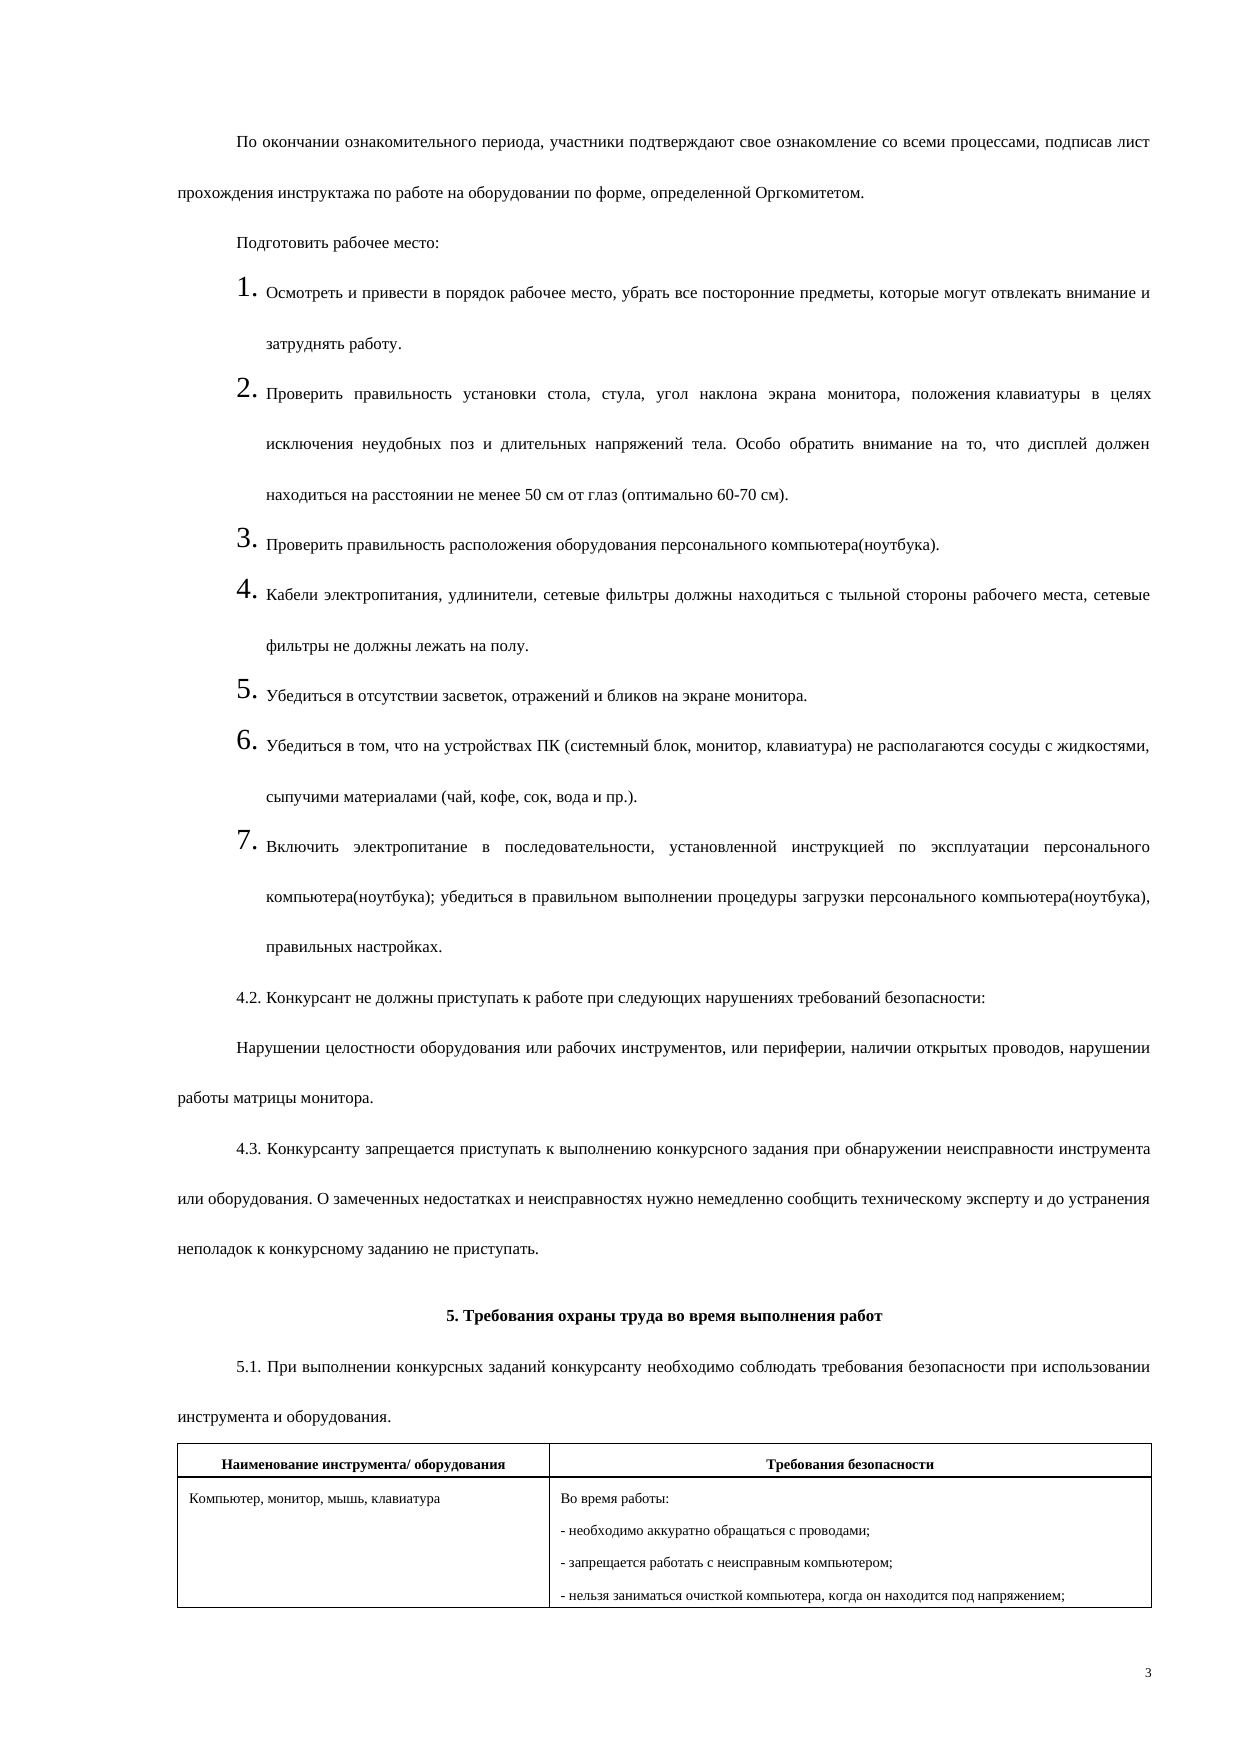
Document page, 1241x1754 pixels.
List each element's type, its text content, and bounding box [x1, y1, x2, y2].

list Осмотреть и привести в порядок рабочее место, убрать все посторонние предметы, которые могут отвлекать внимание и затруднять работу. [236, 269, 1152, 353]
text По окончании ознакомительного периода, участники подтверждают свое ознакомление со всеми процессами, подписав лист прохождения инструктажа по работе на оборудовании по форме, определенной Оргкомитетом. [177, 118, 1152, 202]
table_header Требования безопасности [550, 1444, 1151, 1476]
text Нарушении целостности оборудования или рабочих инструментов, или периферии, наличии открытых проводов, нарушении работы матрицы монитора. [177, 1024, 1152, 1108]
list Включить электропитание в последовательности, установленной инструкцией по эксплуатации персонального компьютера(ноутбука); убедиться в правильном выполнении процедуры загрузки персонального компьютера(ноутбука), правильных настройках. [236, 822, 1152, 957]
list Кабели электропитания, удлинители, сетевые фильтры должны находиться с тыльной стороны рабочего места, сетевые фильтры не должны лежать на полу. [236, 571, 1152, 655]
text 5.1. При выполнении конкурсных заданий конкурсанту необходимо соблюдать требования безопасности при использовании инструмента и оборудования. [177, 1342, 1152, 1426]
list Проверить правильность установки стола, стула, угол наклона экрана монитора, положения клавиатуры в целях исключения неудобных поз и длительных напряжений тела. Особо обратить внимание на то, что дисплей должен находиться на расстоянии не менее 50 см от глаз (оптимально 60-70 см). [236, 370, 1152, 504]
list Проверить правильность расположения оборудования персонального компьютера(ноутбука). [236, 521, 1152, 554]
text 4.2. Конкурсант не должны приступать к работе при следующих нарушениях требований безопасности: [177, 973, 1152, 1007]
text 4.3. Конкурсанту запрещается приступать к выполнению конкурсного задания при обнаружении неисправности инструмента или оборудования. О замеченных недостатках и неисправностях нужно немедленно сообщить техническому эксперту и до устранения неполадок к конкурсному заданию не приступать. [177, 1124, 1152, 1258]
list Убедиться в отсутствии засветок, отражений и бликов на экране монитора. [236, 672, 1152, 705]
text 5. Требования охраны труда во время выполнения работ [177, 1292, 1152, 1326]
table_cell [550, 1478, 1151, 1607]
table_header Наименование инструмента/ оборудования [178, 1444, 549, 1476]
text Подготовить рабочее место: [177, 219, 1152, 252]
table_cell Компьютер, монитор, мышь, клавиатура [178, 1478, 549, 1607]
list Убедиться в том, что на устройствах ПК (системный блок, монитор, клавиатура) не располагаются сосуды с жидкостями, сыпучими материалами (чай, кофе, сок, вода и пр.). [236, 722, 1152, 806]
